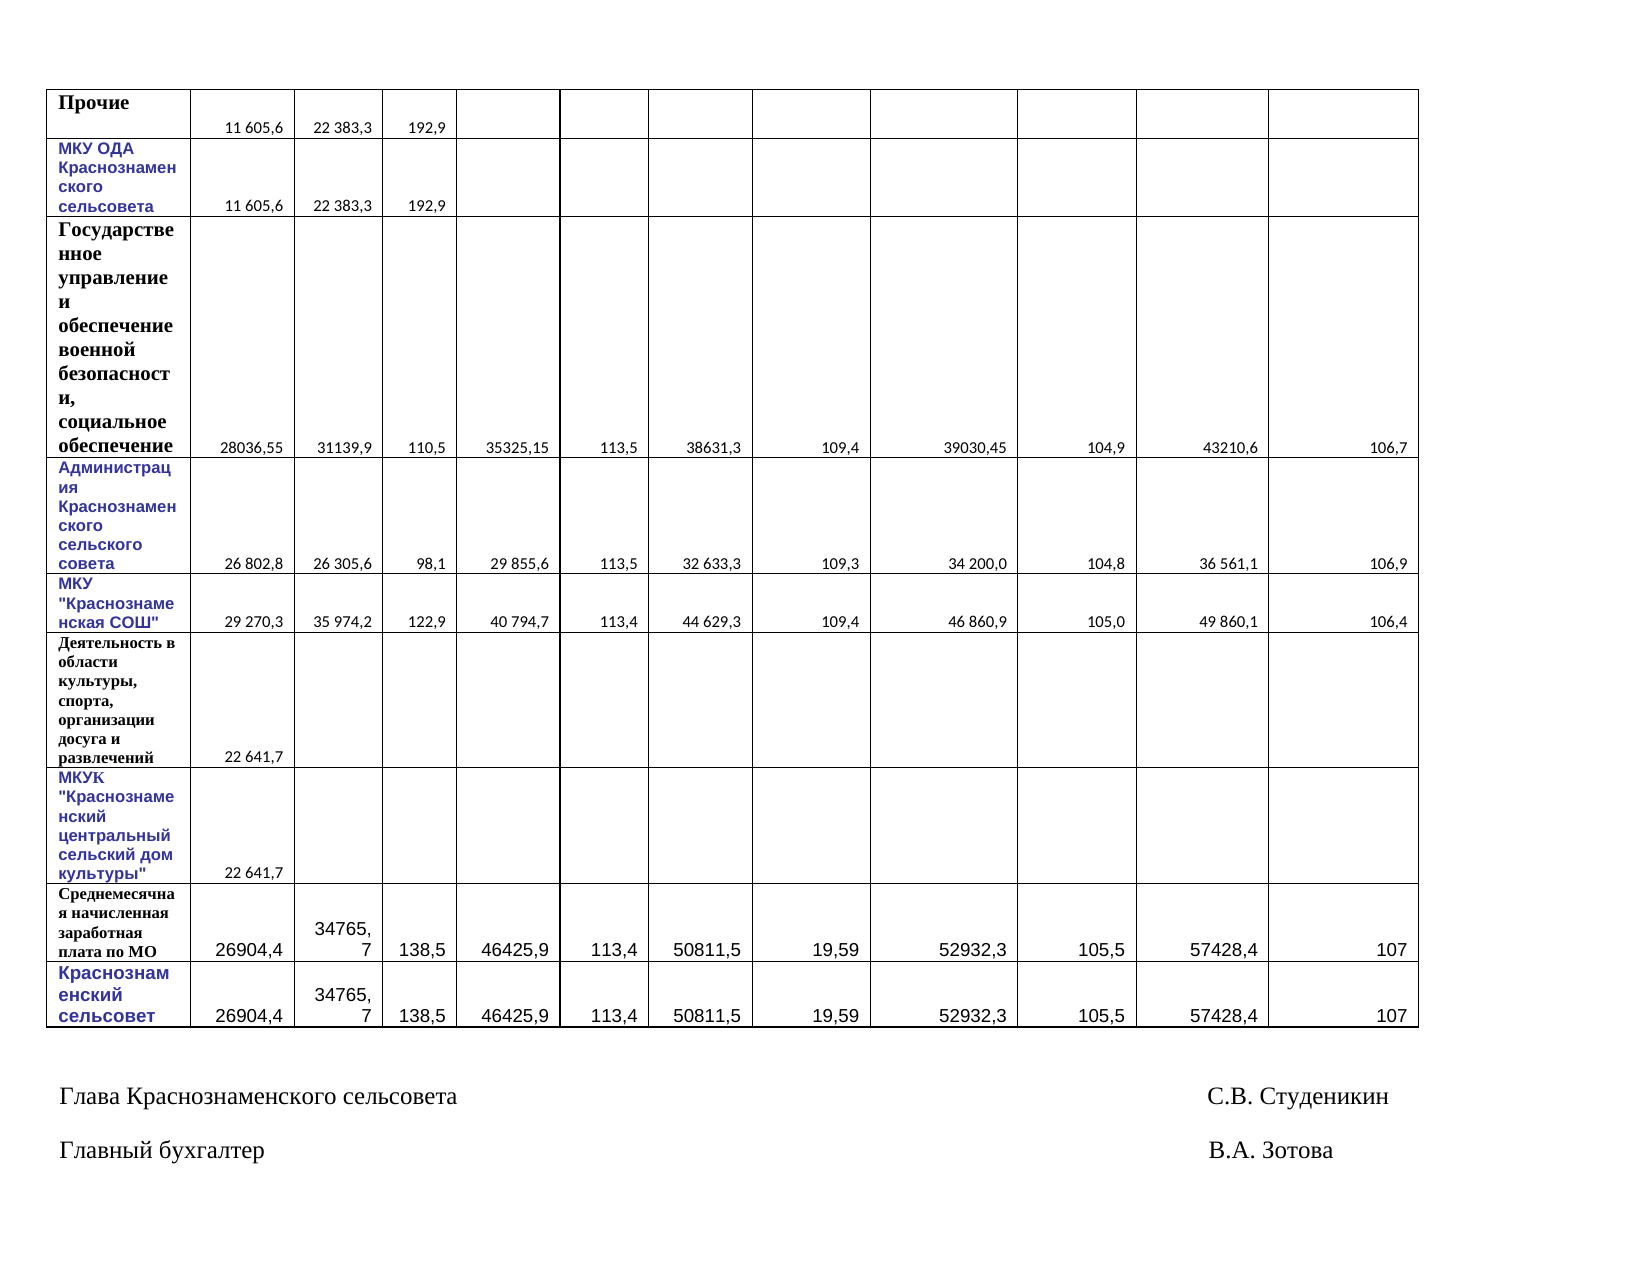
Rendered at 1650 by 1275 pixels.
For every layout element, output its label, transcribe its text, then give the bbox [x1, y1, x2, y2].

table_cell [871, 633, 1017, 767]
table_cell 192,9 [383, 139, 456, 216]
table_cell 107 [1269, 962, 1418, 1026]
table_cell [649, 139, 752, 216]
table_cell [649, 633, 752, 767]
table_cell 109,4 [753, 217, 870, 457]
table_cell 36 561,1 [1137, 458, 1268, 573]
table_cell 38631,3 [649, 217, 752, 457]
table_cell 40 794,7 [457, 574, 559, 632]
table_cell 26 802,8 [191, 458, 294, 573]
table_cell [1018, 139, 1136, 216]
table_cell МКУК "Краснознаменский центральный сельский дом культуры" [47, 768, 190, 883]
table_cell 22 641,7 [191, 633, 294, 767]
table_cell 22 383,3 [295, 90, 382, 138]
table_cell 98,1 [383, 458, 456, 573]
table_cell 26 305,6 [295, 458, 382, 573]
table_cell 28036,55 [191, 217, 294, 457]
table_cell 107 [1269, 884, 1418, 961]
table_cell МКУ ОДА Краснознаменского сельсовета [47, 139, 190, 216]
table_cell 43210,6 [1137, 217, 1268, 457]
table_cell [561, 139, 648, 216]
table_cell [1018, 633, 1136, 767]
table_cell 50811,5 [649, 884, 752, 961]
table_cell [1137, 633, 1268, 767]
table_cell 110,5 [383, 217, 456, 457]
table_cell 26904,4 [191, 884, 294, 961]
table_cell 46 860,9 [871, 574, 1017, 632]
table_cell 113,4 [561, 884, 648, 961]
table_cell 113,5 [561, 458, 648, 573]
table_cell [383, 768, 456, 883]
table_cell 113,4 [561, 962, 648, 1026]
table_cell [383, 633, 456, 767]
table_cell 50811,5 [649, 962, 752, 1026]
table_cell [753, 90, 870, 138]
table_cell [457, 633, 559, 767]
table_cell 52932,3 [871, 884, 1017, 961]
table_cell 19,59 [753, 884, 870, 961]
table_cell [1018, 768, 1136, 883]
table_cell [561, 768, 648, 883]
table_cell [753, 139, 870, 216]
table_cell 44 629,3 [649, 574, 752, 632]
table_cell Государственное управление и обеспечение военной безопасности, социальное обеспечение [47, 217, 190, 457]
text Глава Краснознаменского сельсовета С.В. Студеникин [59, 1081, 1591, 1110]
table_cell [1269, 139, 1418, 216]
table_cell 106,7 [1269, 217, 1418, 457]
table_cell [753, 768, 870, 883]
table_cell Администрация Краснознаменского сельского совета [47, 458, 190, 573]
table_cell [1269, 90, 1418, 138]
table_cell 34 200,0 [871, 458, 1017, 573]
table_cell 109,3 [753, 458, 870, 573]
table_cell 138,5 [383, 884, 456, 961]
table_cell 106,9 [1269, 458, 1418, 573]
table_cell Краснознаменский сельсовет [47, 962, 190, 1026]
table_cell 22 641,7 [191, 768, 294, 883]
table_cell 49 860,1 [1137, 574, 1268, 632]
text Главный бухгалтер В.А. Зотова [59, 1135, 1591, 1164]
table_cell 29 855,6 [457, 458, 559, 573]
table_cell [457, 768, 559, 883]
table_cell 11 605,6 [191, 90, 294, 138]
table_cell 11 605,6 [191, 139, 294, 216]
table_cell 31139,9 [295, 217, 382, 457]
table_cell [457, 139, 559, 216]
table_cell [561, 633, 648, 767]
table_cell [1269, 633, 1418, 767]
table_cell 57428,4 [1137, 962, 1268, 1026]
table_cell 109,4 [753, 574, 870, 632]
table_cell [1269, 768, 1418, 883]
table_cell 26904,4 [191, 962, 294, 1026]
table_cell [457, 90, 559, 138]
table_cell 57428,4 [1137, 884, 1268, 961]
table_cell 113,4 [561, 574, 648, 632]
table_cell [1018, 90, 1136, 138]
table_cell [295, 633, 382, 767]
table_cell 52932,3 [871, 962, 1017, 1026]
table_cell [871, 139, 1017, 216]
table_cell [1137, 90, 1268, 138]
table_cell [753, 633, 870, 767]
table_cell 46425,9 [457, 884, 559, 961]
table_cell Прочие [47, 90, 190, 138]
table_cell 104,8 [1018, 458, 1136, 573]
table_cell 35325,15 [457, 217, 559, 457]
table_cell 34765,7 [295, 962, 382, 1026]
table_cell [1137, 139, 1268, 216]
table_cell 106,4 [1269, 574, 1418, 632]
table_cell 34765,7 [295, 884, 382, 961]
table_cell 35 974,2 [295, 574, 382, 632]
table_cell 138,5 [383, 962, 456, 1026]
table_cell Деятельность в области культуры, спорта, организации досуга и развлечений [47, 633, 190, 767]
table_cell 19,59 [753, 962, 870, 1026]
table_cell 192,9 [383, 90, 456, 138]
table_cell 29 270,3 [191, 574, 294, 632]
table_cell [649, 768, 752, 883]
table_cell 22 383,3 [295, 139, 382, 216]
table_cell [649, 90, 752, 138]
table_cell [561, 90, 648, 138]
table_cell 105,5 [1018, 962, 1136, 1026]
table_cell Среднемесячная начисленная заработная плата по МО [47, 884, 190, 961]
table_cell 113,5 [561, 217, 648, 457]
table_cell [871, 768, 1017, 883]
table_cell 122,9 [383, 574, 456, 632]
table_cell [295, 768, 382, 883]
table_cell [1137, 768, 1268, 883]
table_cell 105,0 [1018, 574, 1136, 632]
table_cell 32 633,3 [649, 458, 752, 573]
table_cell 39030,45 [871, 217, 1017, 457]
table_cell 105,5 [1018, 884, 1136, 961]
table_cell 104,9 [1018, 217, 1136, 457]
table_cell [871, 90, 1017, 138]
table_cell МКУ "Краснознаменская СОШ" [47, 574, 190, 632]
table_cell 46425,9 [457, 962, 559, 1026]
